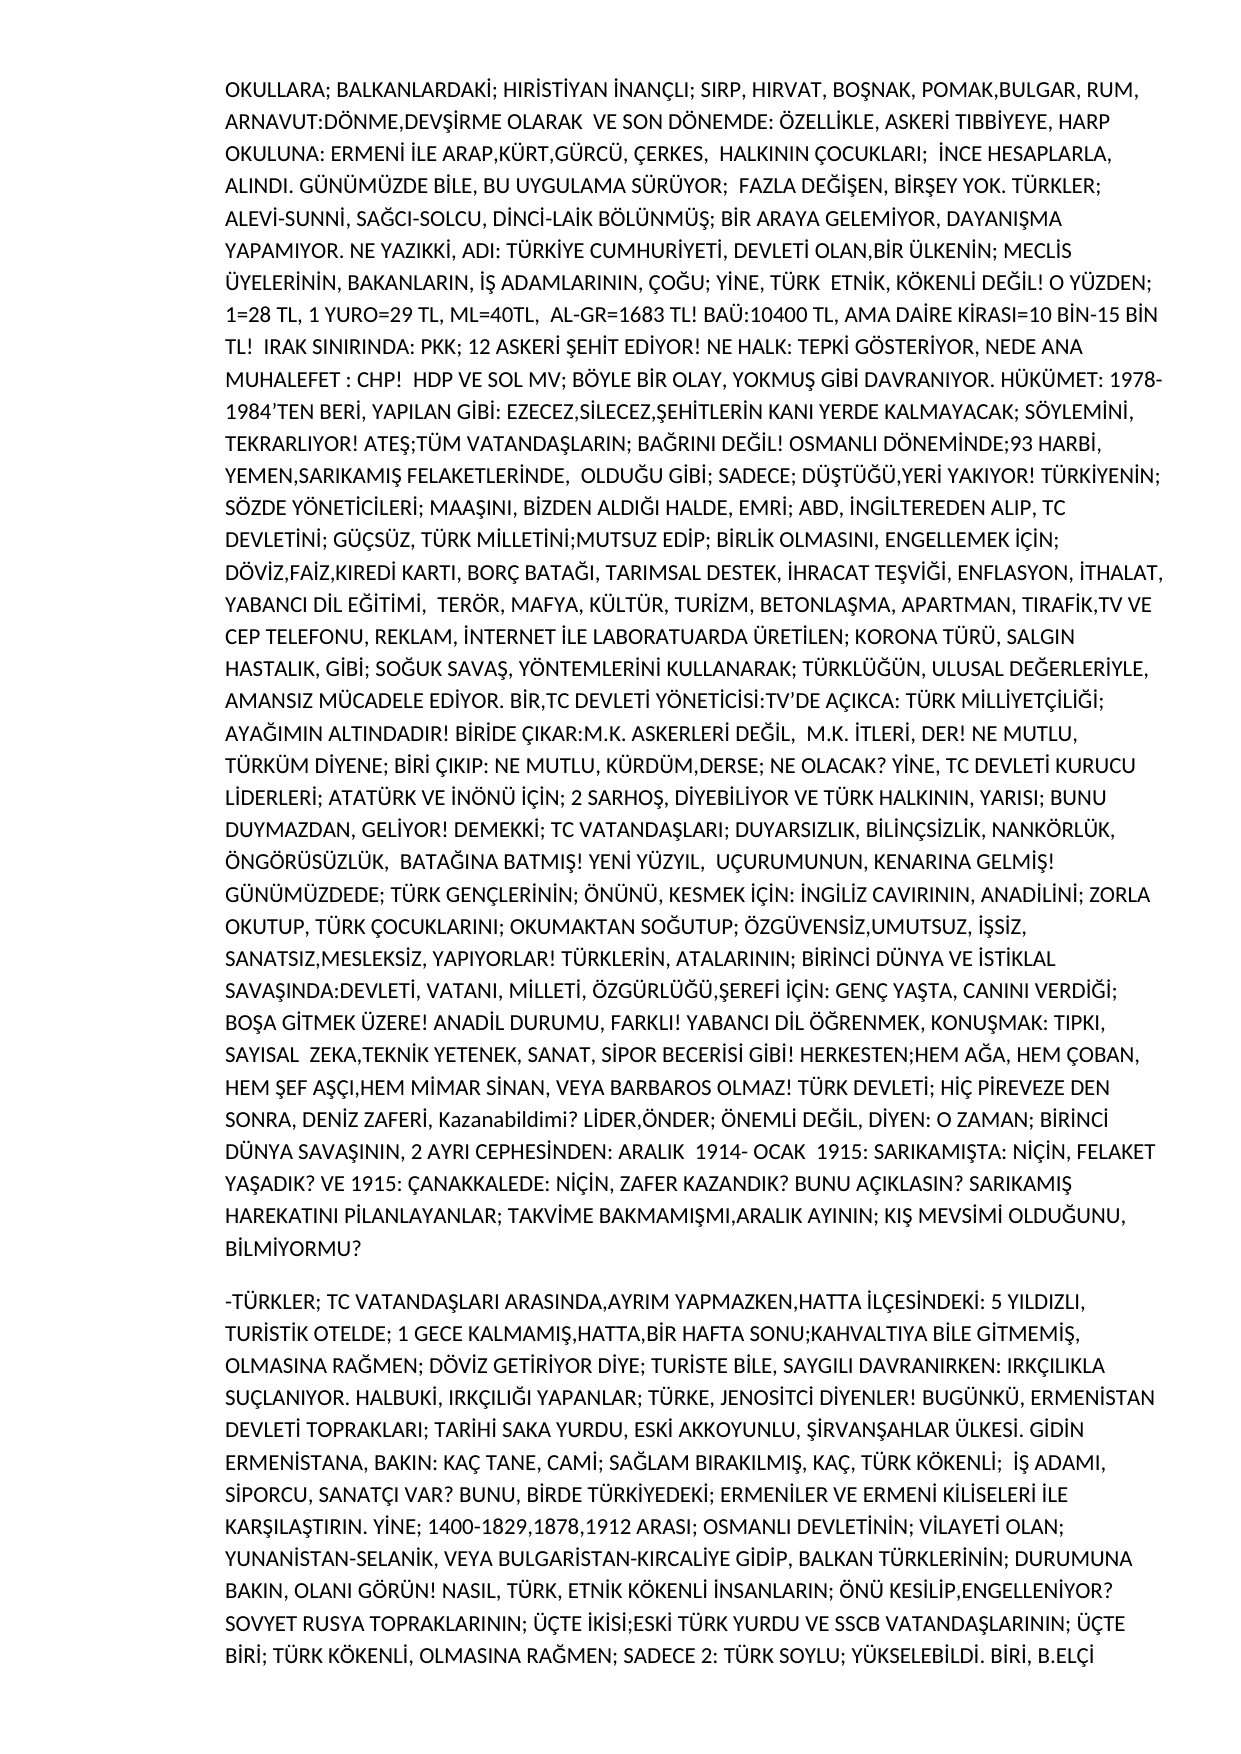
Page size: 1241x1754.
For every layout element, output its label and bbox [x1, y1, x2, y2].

text [225, 1287, 1165, 1669]
text [225, 75, 1165, 1262]
